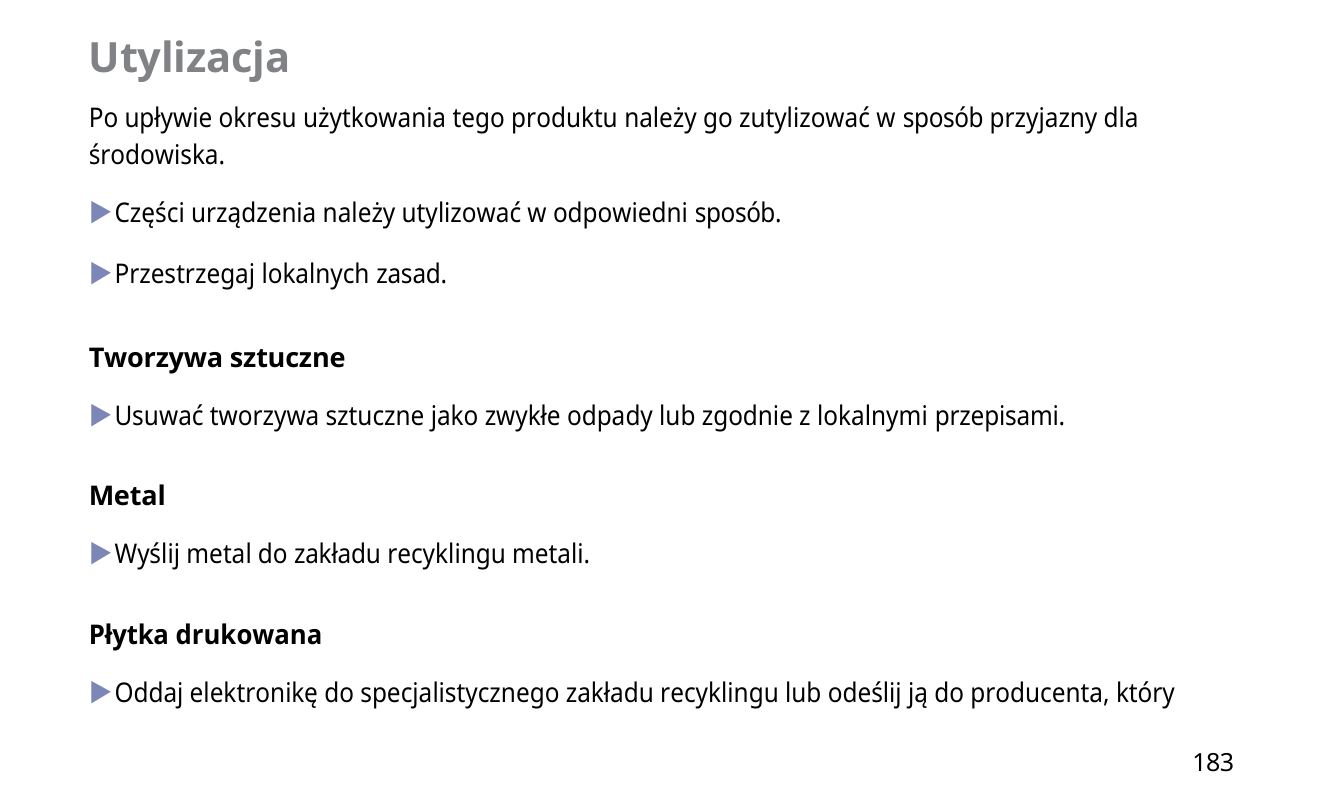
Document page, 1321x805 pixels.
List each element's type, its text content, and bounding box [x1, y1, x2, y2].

subtitle Utylizacja [88, 27, 1258, 84]
list Wyślij metal do zakładu recyklingu metali. [88, 535, 1258, 572]
subtitle Tworzywa sztuczne [88, 338, 1258, 375]
list Przestrzegaj lokalnych zasad. [88, 255, 1258, 292]
list Usuwać tworzywa sztuczne jako zwykłe odpady lub zgodnie z lokalnymi przepisami. [88, 396, 1258, 433]
subtitle Płytka drukowana [88, 616, 1258, 652]
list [88, 676, 1220, 709]
subtitle Metal [88, 477, 1258, 514]
list Części urządzenia należy utylizować w odpowiedni sposób. [88, 193, 1258, 230]
text Po upływie okresu użytkowania tego produktu należy go zutylizować w sposób przyjazny dla środowiska. [88, 98, 1258, 172]
